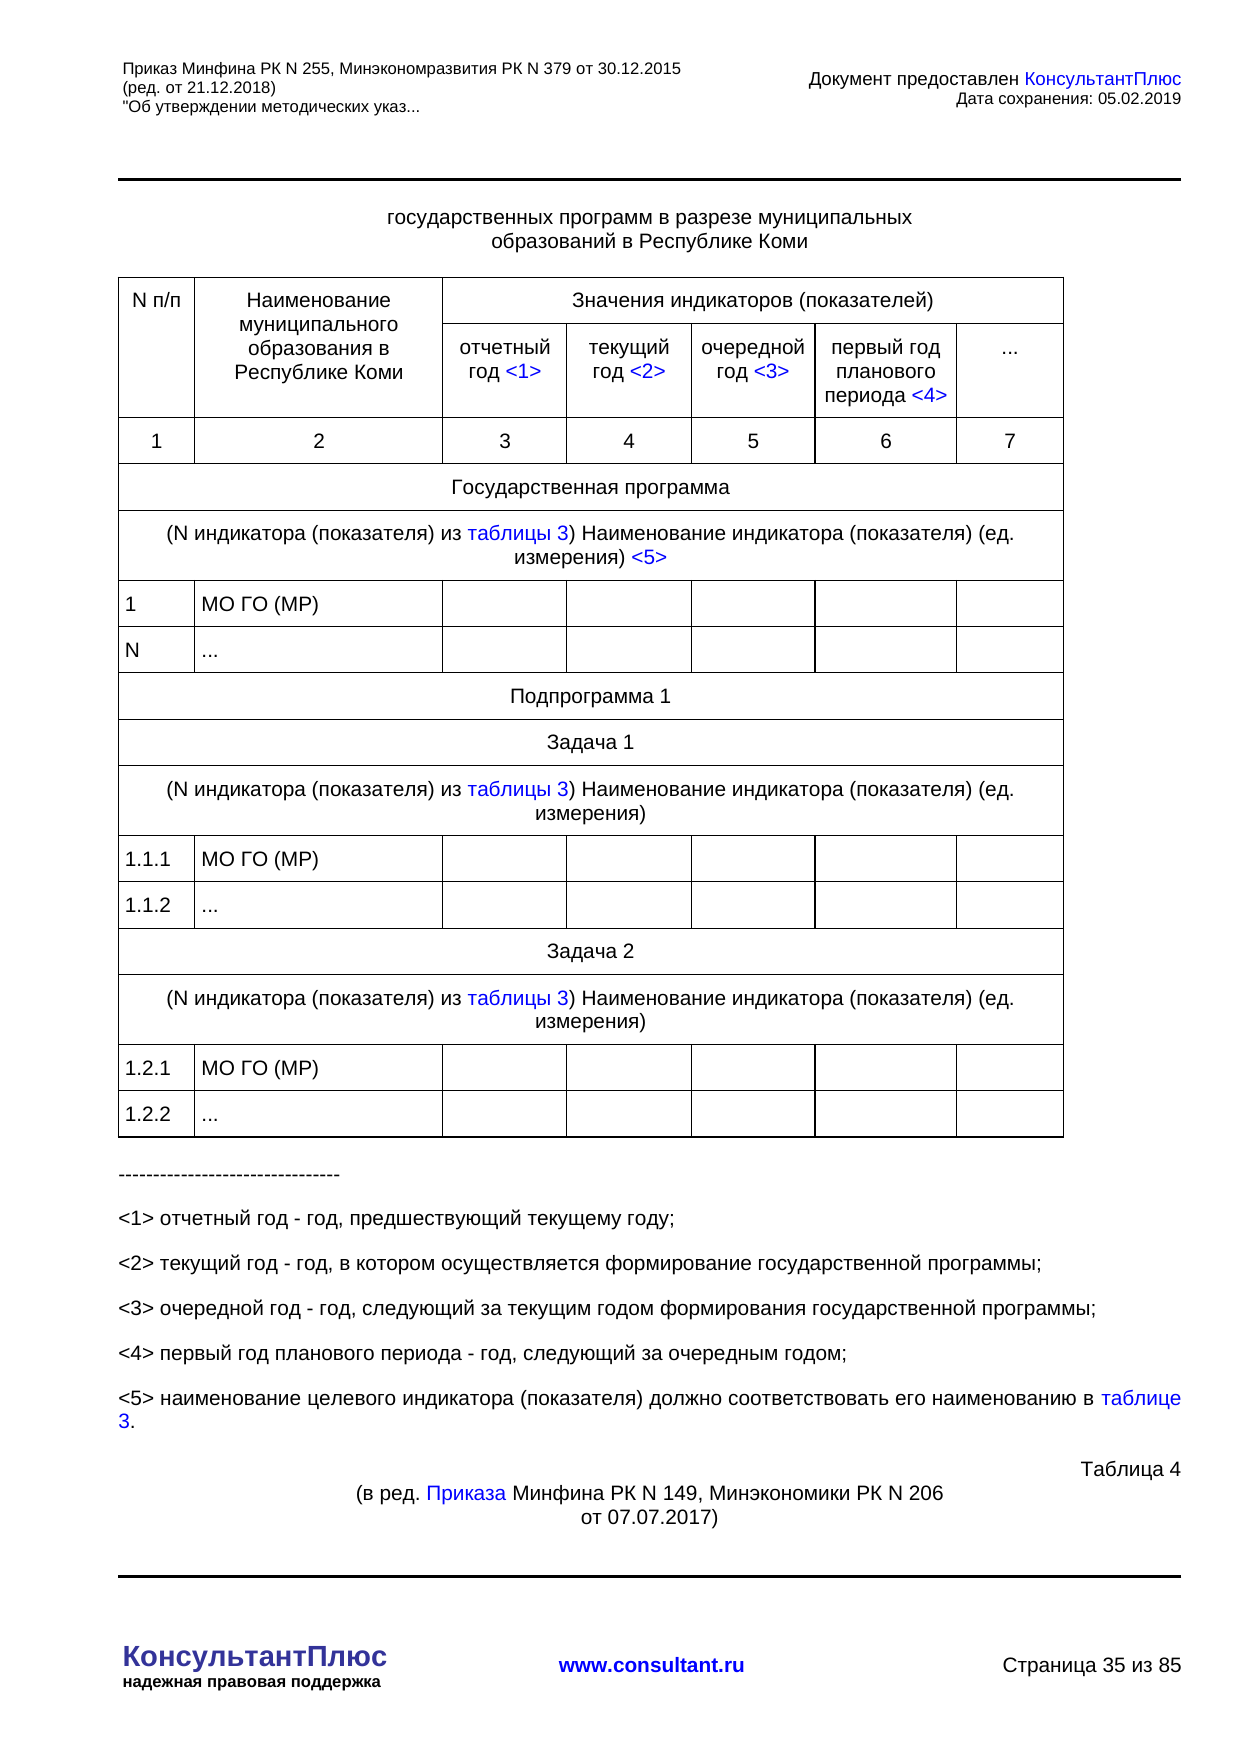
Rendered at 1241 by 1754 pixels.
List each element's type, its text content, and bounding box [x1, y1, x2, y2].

table_cell 1 [119, 581, 194, 626]
table_cell [957, 836, 1063, 881]
table_cell [957, 627, 1063, 672]
table_cell 2 [195, 418, 442, 463]
text <1> отчетный год - год, предшествующий текущему году; [118, 1206, 1181, 1230]
table_cell отчетный год <1> [443, 324, 566, 417]
table_cell [692, 882, 814, 927]
table_cell [692, 836, 814, 881]
table_cell [816, 836, 956, 881]
table_cell [567, 1091, 691, 1136]
table_cell [443, 1045, 566, 1090]
text <3> очередной год - год, следующий за текущим годом формирования государственной программы; [118, 1296, 1181, 1320]
table_cell [567, 581, 691, 626]
table_cell [443, 836, 566, 881]
table_cell очередной год <3> [692, 324, 814, 417]
table_cell 7 [957, 418, 1063, 463]
table_cell Подпрограмма 1 [119, 673, 1063, 718]
table_cell ... [957, 324, 1063, 417]
table_cell [957, 1045, 1063, 1090]
table_cell N [119, 627, 194, 672]
table_cell первый год планового периода <4> [816, 324, 956, 417]
table_cell МО ГО (МР) [195, 581, 442, 626]
table_cell [443, 882, 566, 927]
text Таблица 4 [118, 1457, 1181, 1481]
table_cell [692, 581, 814, 626]
table_cell Государственная программа [119, 464, 1063, 509]
text -------------------------------- [118, 1161, 1181, 1185]
table_cell 6 [816, 418, 956, 463]
text (в ред. Приказа Минфина РК N 149, Минэкономики РК N 206 [118, 1481, 1181, 1505]
table_cell (N индикатора (показателя) из таблицы 3) Наименование индикатора (показателя) (ед. измерения) [119, 766, 1063, 835]
table_cell [692, 1091, 814, 1136]
table_cell Задача 2 [119, 929, 1063, 974]
table_cell [816, 581, 956, 626]
table_cell 3 [443, 418, 566, 463]
table_cell [957, 581, 1063, 626]
table_cell Задача 1 [119, 720, 1063, 765]
table_cell [567, 1045, 691, 1090]
table_cell [957, 1091, 1063, 1136]
table_cell текущий год <2> [567, 324, 691, 417]
table_cell [443, 627, 566, 672]
table_cell МО ГО (МР) [195, 836, 442, 881]
table_cell [443, 581, 566, 626]
table_cell [816, 627, 956, 672]
table_cell [816, 1045, 956, 1090]
text <5> наименование целевого индикатора (показателя) должно соответствовать его наименованию в таблице 3. [118, 1385, 1181, 1433]
table_cell ... [195, 627, 442, 672]
table_cell 1.2.1 [119, 1045, 194, 1090]
table_cell 1.1.2 [119, 882, 194, 927]
table_cell 5 [692, 418, 814, 463]
table_cell 1 [119, 418, 194, 463]
table_header Значения индикаторов (показателей) [443, 278, 1063, 323]
table_header Наименование муниципального образования в Республике Коми [195, 278, 442, 417]
table_cell 1.2.2 [119, 1091, 194, 1136]
table_cell [957, 882, 1063, 927]
table_cell ... [195, 882, 442, 927]
text <4> первый год планового периода - год, следующий за очередным годом; [118, 1341, 1181, 1364]
table_cell (N индикатора (показателя) из таблицы 3) Наименование индикатора (показателя) (ед. измерения) <5> [119, 511, 1063, 580]
table_cell [816, 882, 956, 927]
table_cell [692, 1045, 814, 1090]
table_cell [443, 1091, 566, 1136]
table_cell 4 [567, 418, 691, 463]
text от 07.07.2017) [118, 1505, 1181, 1529]
table_header N п/п [119, 278, 194, 417]
table_cell [692, 627, 814, 672]
text государственных программ в разрезе муниципальных [118, 205, 1181, 229]
table_cell (N индикатора (показателя) из таблицы 3) Наименование индикатора (показателя) (ед. измерения) [119, 975, 1063, 1044]
text образований в Республике Коми [118, 229, 1181, 253]
table_cell [567, 882, 691, 927]
table_cell ... [195, 1091, 442, 1136]
table_cell [567, 627, 691, 672]
table_cell МО ГО (МР) [195, 1045, 442, 1090]
table_cell [816, 1091, 956, 1136]
table_cell [567, 836, 691, 881]
table_cell 1.1.1 [119, 836, 194, 881]
text <2> текущий год - год, в котором осуществляется формирование государственной программы; [118, 1251, 1181, 1275]
